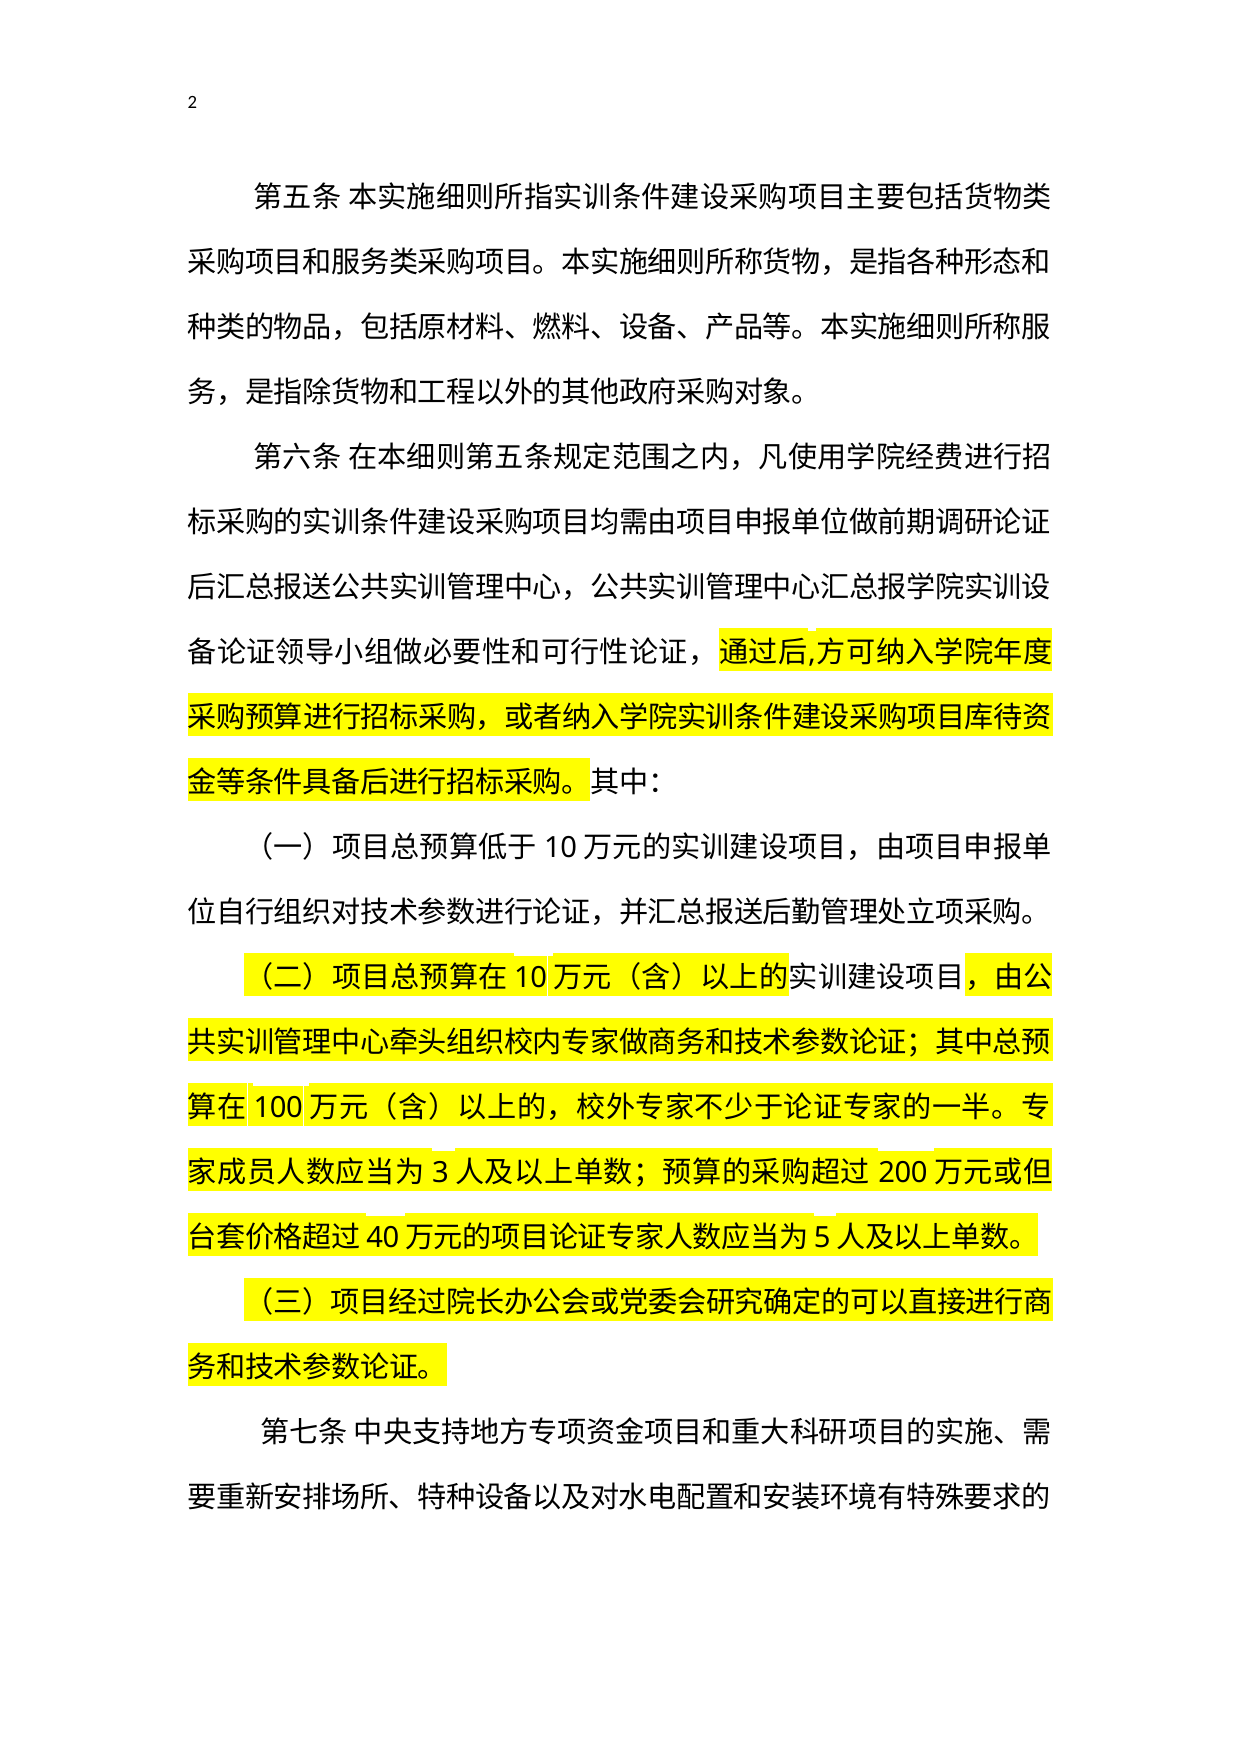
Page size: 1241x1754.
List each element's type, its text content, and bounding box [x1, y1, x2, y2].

text （二）项目总预算在10万元（含）以上的实训建设项目，由公共实训管理中心牵头组织校内专家做商务和技术参数论证；其中总预算在100万元（含）以上的，校外专家不少于论证专家的一半。专家成员人数应当为3人及以上单数；预算的采购超过200万元或但台套价格超过40万元的项目论证专家人数应当为5人及以上单数。 [187, 942, 1053, 1267]
text 第六条 在本细则第五条规定范围之内，凡使用学院经费进行招标采购的实训条件建设采购项目均需由项目申报单位做前期调研论证后汇总报送公共实训管理中心，公共实训管理中心汇总报学院实训设备论证领导小组做必要性和可行性论证，通过后,方可纳入学院年度采购预算进行招标采购，或者纳入学院实训条件建设采购项目库待资金等条件具备后进行招标采购。其中： [187, 422, 1053, 812]
text （一）项目总预算低于10万元的实训建设项目，由项目申报单位自行组织对技术参数进行论证，并汇总报送后勤管理处立项采购。 [187, 812, 1053, 942]
text 第五条 本实施细则所指实训条件建设采购项目主要包括货物类采购项目和服务类采购项目。本实施细则所称货物，是指各种形态和种类的物品，包括原材料、燃料、设备、产品等。本实施细则所称服务，是指除货物和工程以外的其他政府采购对象。 [187, 162, 1053, 422]
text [187, 1397, 1053, 1527]
text （三）项目经过院长办公会或党委会研究确定的可以直接进行商务和技术参数论证。 [187, 1267, 1053, 1397]
